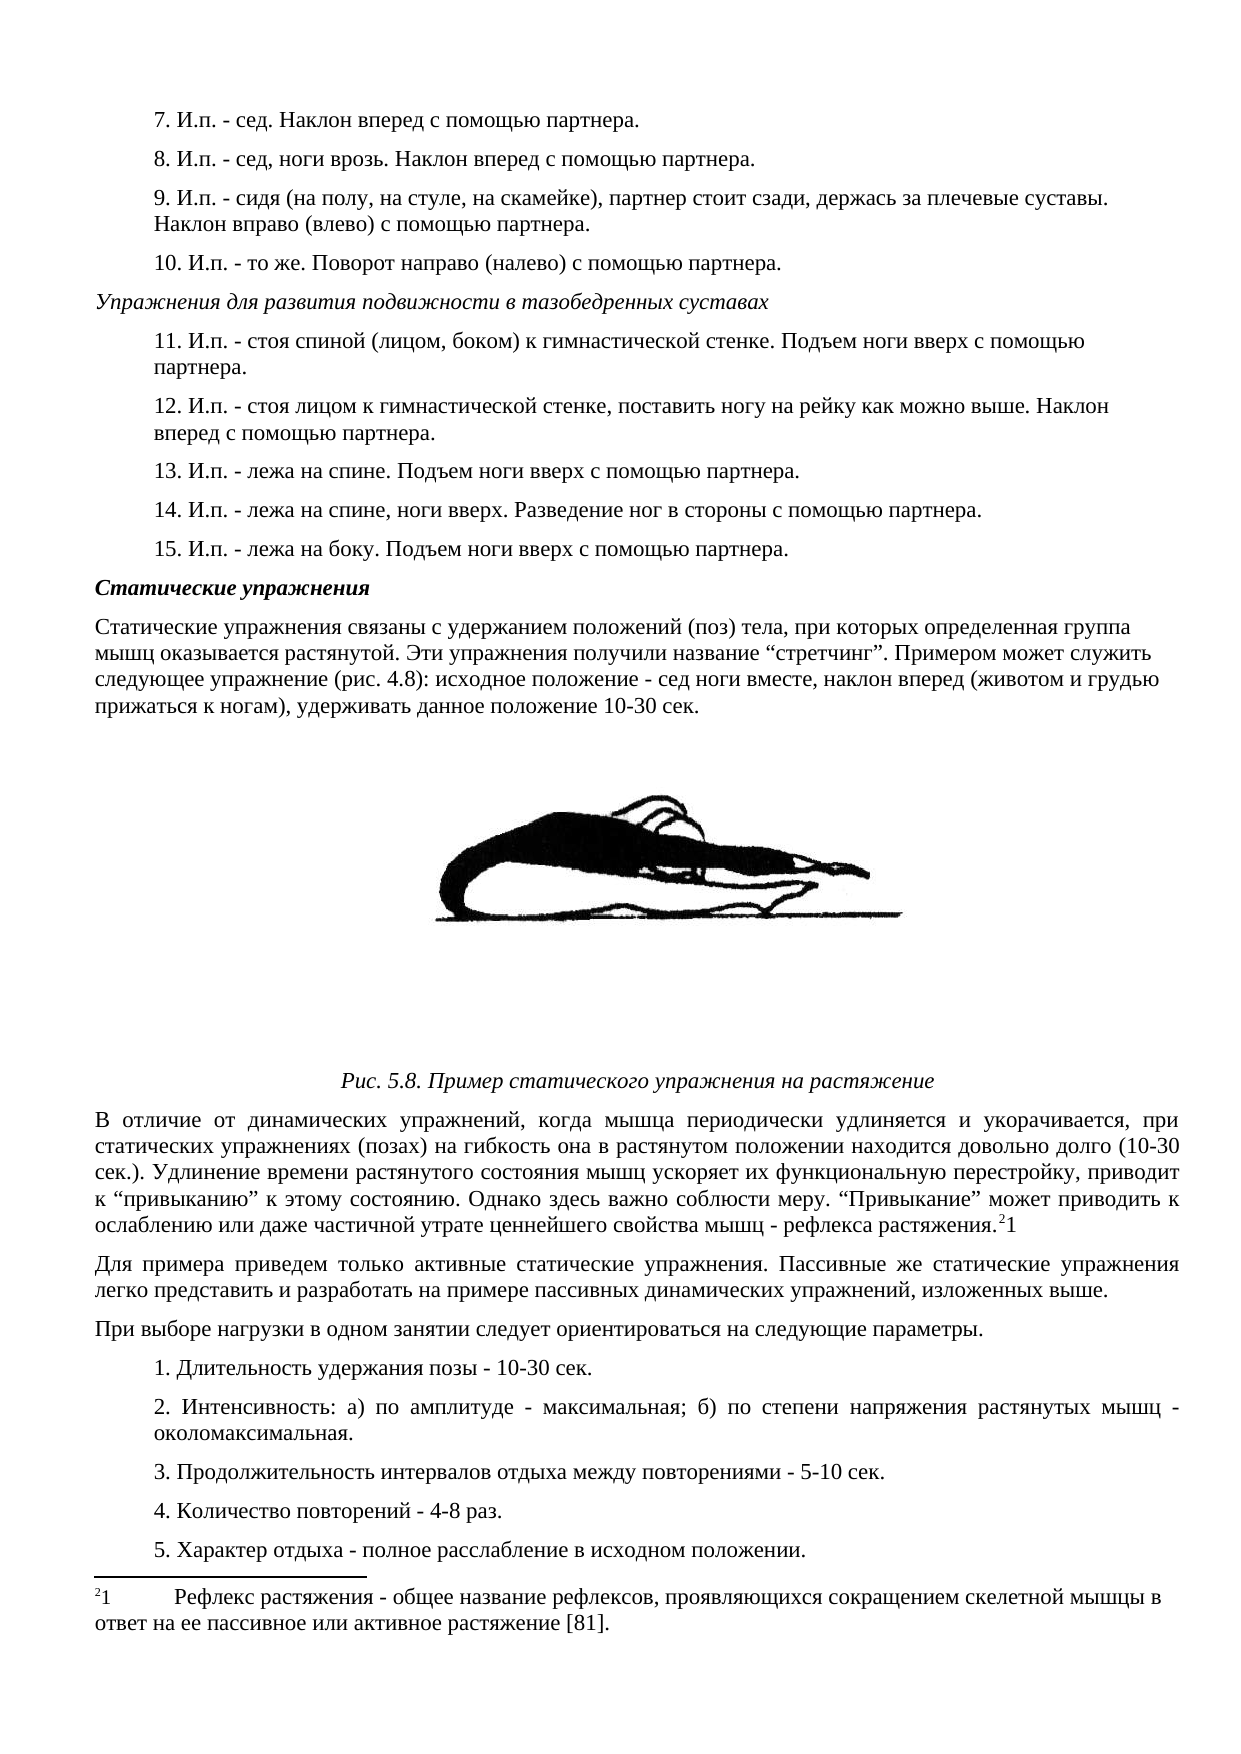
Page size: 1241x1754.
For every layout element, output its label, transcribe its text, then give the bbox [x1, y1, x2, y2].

text 9. И.п. - сидя (на полу, на стуле, на скамейке), партнер стоит сзади, держась за плечевые суставы. Наклон вправо (влево) с помощью партнера. [153, 184, 1181, 237]
text 14. И.п. - лежа на спине, ноги вверх. Разведение ног в стороны с помощью партнера. [153, 496, 1181, 523]
text Рис. 5.8. Пример статического упражнения на растяжение [94, 1067, 1181, 1093]
text 12. И.п. - стоя лицом к гимнастической стенке, поставить ногу на рейку как можно выше. Наклон вперед с помощью партнера. [153, 392, 1181, 445]
text 10. И.п. - то же. Поворот направо (налево) с помощью партнера. [153, 249, 1181, 276]
text 3. Продолжительность интервалов отдыха между повторениями - 5-10 сек. [153, 1458, 1181, 1484]
text Упражнения для развития подвижности в тазобедренных суставах [94, 288, 1181, 314]
text Статические упражнения [94, 574, 1181, 600]
text При выборе нагрузки в одном занятии следует ориентироваться на следующие параметры. [94, 1315, 1181, 1341]
text В отличие от динамических упражнений, когда мышца периодически удлиняется и укорачивается, при статических упражнениях (позах) на гибкость она в растянутом положении находится довольно долго (10-30 сек.). Удлинение времени растянутого состояния мышц ускоряет их функциональную перестройку, приводит к “привыканию” к этому состоянию. Однако здесь важно соблюсти меру. “Привыкание” может приводить к ослаблению или даже частичной утрате ценнейшего свойства мышц - рефлекса растяжения.1 [94, 1106, 1181, 1237]
text 5. Характер отдыха - полное расслабление в исходном положении. [153, 1536, 1181, 1562]
text 13. И.п. - лежа на спине. Подъем ноги вверх с помощью партнера. [153, 457, 1181, 484]
text 7. И.п. - сед. Наклон вперед с помощью партнера. [153, 106, 1181, 133]
text Для примера приведем только активные статические упражнения. Пассивные же статические упражнения легко представить и разработать на примере пассивных динамических упражнений, изложенных выше. [94, 1250, 1181, 1303]
text 15. И.п. - лежа на боку. Подъем ноги вверх с помощью партнера. [153, 535, 1181, 561]
text 2. Интенсивность: а) по амплитуде - максимальная; б) по степени напряжения растянутых мышц - околомаксимальная. [153, 1393, 1181, 1446]
text 4. Количество повторений - 4-8 раз. [153, 1497, 1181, 1523]
text 1. Длительность удержания позы - 10-30 сек. [153, 1354, 1181, 1380]
picture [268, 730, 1008, 1055]
text 8. И.п. - сед, ноги врозь. Наклон вперед с помощью партнера. [153, 145, 1181, 172]
text Статические упражнения связаны с удержанием положений (поз) тела, при которых определенная группа мышц оказывается растянутой. Эти упражнения получили название “стретчинг”. Примером может служить следующее упражнение (рис. 4.8): исходное положение - сед ноги вместе, наклон вперед (животом и грудью прижаться к ногам), удерживать данное положение 10-30 сек. [94, 613, 1181, 718]
text 11. И.п. - стоя спиной (лицом, боком) к гимнастической стенке. Подъем ноги вверх с помощью партнера. [153, 327, 1181, 380]
